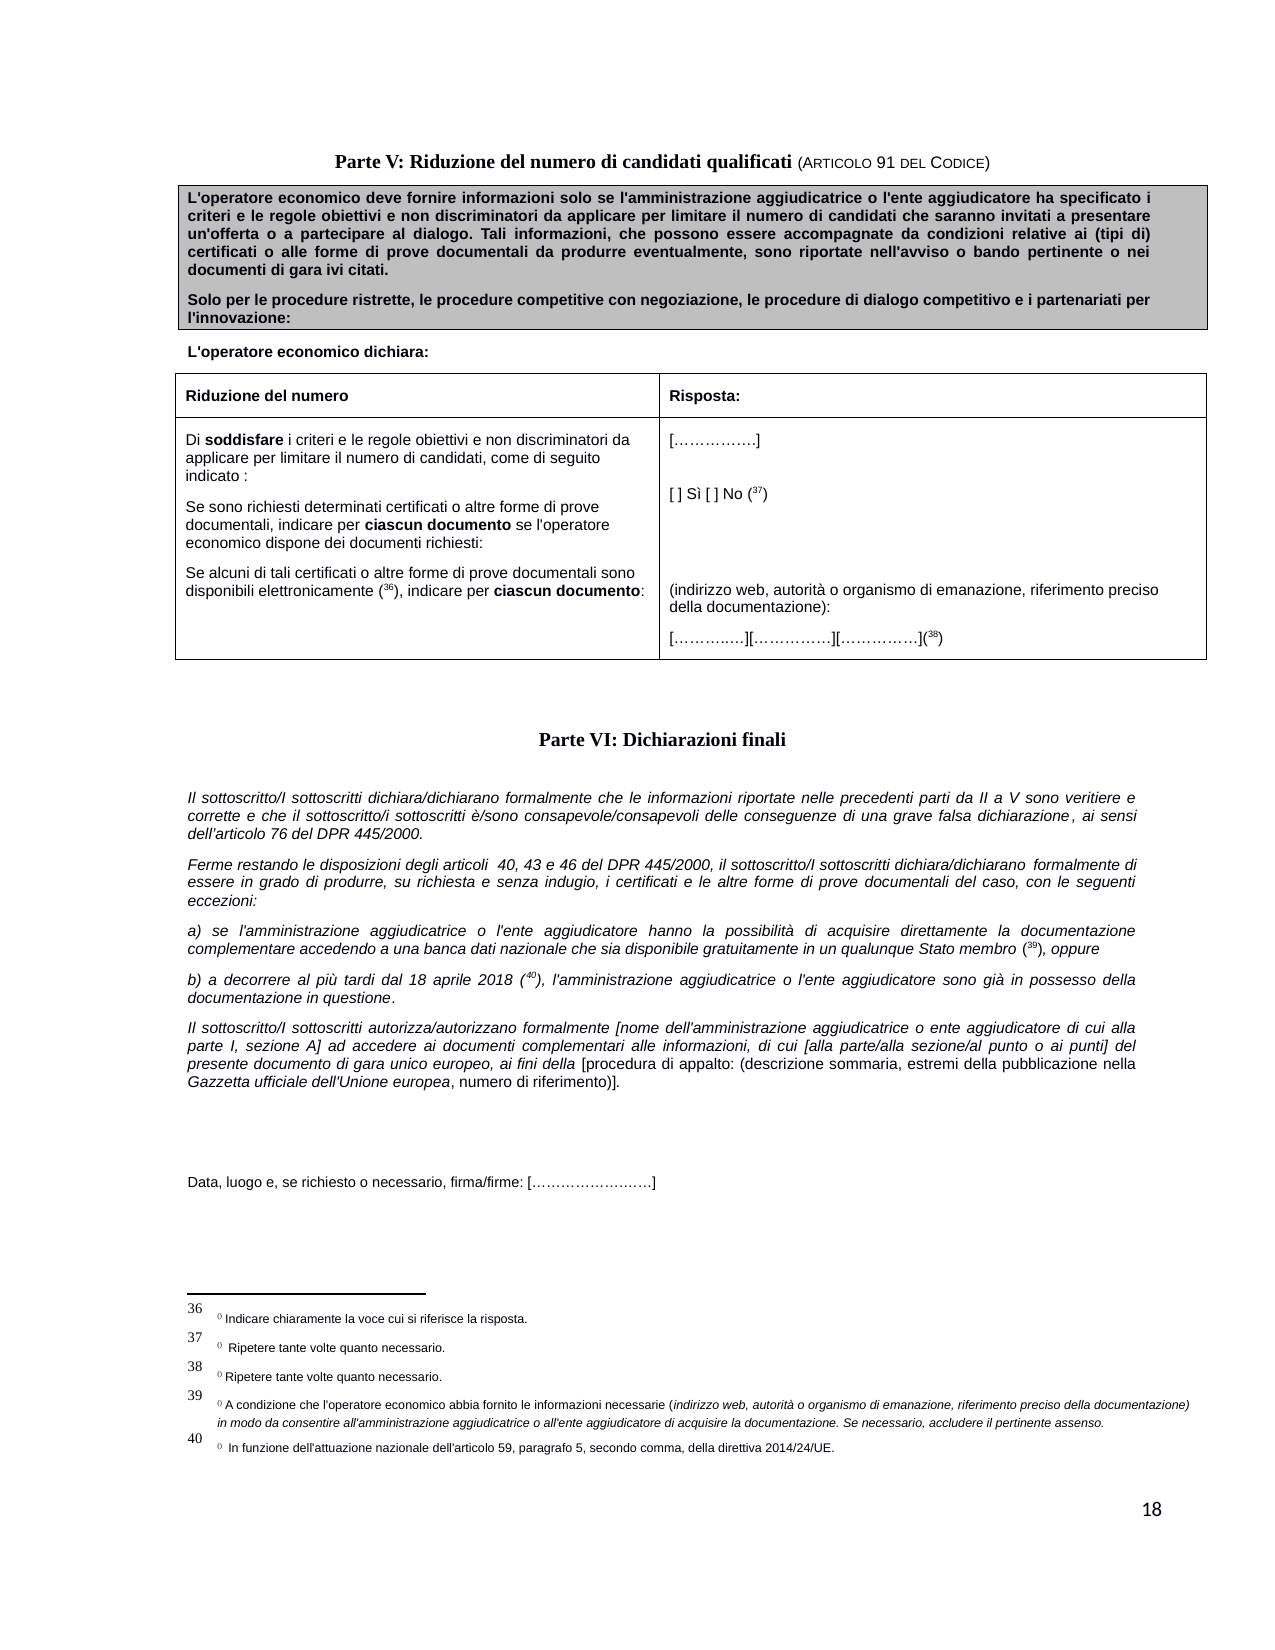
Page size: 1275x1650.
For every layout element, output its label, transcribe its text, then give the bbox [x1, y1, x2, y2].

text Parte V: Riduzione del numero di candidati qualificati (Articolo 91 del Codice) [187, 150, 1137, 173]
text Il sottoscritto/I sottoscritti autorizza/autorizzano formalmente [nome dell'amministrazione aggiudicatrice o ente aggiudicatore di cui alla parte I, sezione A] ad accedere ai documenti complementari alle informazioni, di cui [alla parte/alla sezione/al punto o ai punti] del presente documento di gara unico europeo, ai fini della [procedura di appalto: (descrizione sommaria, estremi della pubblicazione nella Gazzetta ufficiale dell'Unione europea, numero di riferimento)]. [187, 1019, 1137, 1091]
title Parte VI: Dichiarazioni finali [187, 728, 1137, 751]
text Data, luogo e, se richiesto o necessario, firma/firme: [……………….……] [187, 1174, 1137, 1191]
text Ferme restando le disposizioni degli articoli 40, 43 e 46 del DPR 445/2000, il sottoscritto/I sottoscritti dichiara/dichiarano formalmente di essere in grado di produrre, su richiesta e senza indugio, i certificati e le altre forme di prove documentali del caso, con le seguenti eccezioni: [187, 855, 1137, 909]
table_header Riduzione del numero [176, 374, 659, 417]
table_cell Di soddisfare i criteri e le regole obiettivi e non discriminatori da applicare per limitare il numero di candidati, come di seguito indicato : Se sono richiesti determinati certificati o altre forme di prove documentali, indicare per ciascun documento se l'operatore economico dispone dei documenti richiesti: Se alcuni di tali certificati o altre forme di prove documentali sono disponibili elettronicamente (), indicare per ciascun documento: [176, 418, 659, 659]
text Solo per le procedure ristrette, le procedure competitive con negoziazione, le procedure di dialogo competitivo e i partenariati per l'innovazione: [179, 288, 1207, 329]
text b) a decorrere al più tardi dal 18 aprile 2018 (), l'amministrazione aggiudicatrice o l'ente aggiudicatore sono già in possesso della documentazione in questione. [187, 970, 1137, 1006]
table_header Risposta: [660, 374, 1206, 417]
table_cell […………….] [ ] Sì [ ] No () (indirizzo web, autorità o organismo di emanazione, riferimento preciso della documentazione): [………..…][……………][……………]() [660, 418, 1206, 659]
text L'operatore economico deve fornire informazioni solo se l'amministrazione aggiudicatrice o l'ente aggiudicatore ha specificato i criteri e le regole obiettivi e non discriminatori da applicare per limitare il numero di candidati che saranno invitati a presentare un'offerta o a partecipare al dialogo. Tali informazioni, che possono essere accompagnate da condizioni relative ai (tipi di) certificati o alle forme di prove documentali da produrre eventualmente, sono riportate nell'avviso o bando pertinente o nei documenti di gara ivi citati. [179, 186, 1207, 278]
text L'operatore economico dichiara: [187, 343, 1137, 361]
text a) se l'amministrazione aggiudicatrice o l'ente aggiudicatore hanno la possibilità di acquisire direttamente la documentazione complementare accedendo a una banca dati nazionale che sia disponibile gratuitamente in un qualunque Stato membro (), oppure [187, 922, 1137, 958]
text Il sottoscritto/I sottoscritti dichiara/dichiarano formalmente che le informazioni riportate nelle precedenti parti da II a V sono veritiere e corrette e che il sottoscritto/i sottoscritti è/sono consapevole/consapevoli delle conseguenze di una grave falsa dichiarazione, ai sensi dell’articolo 76 del DPR 445/2000. [187, 789, 1137, 843]
